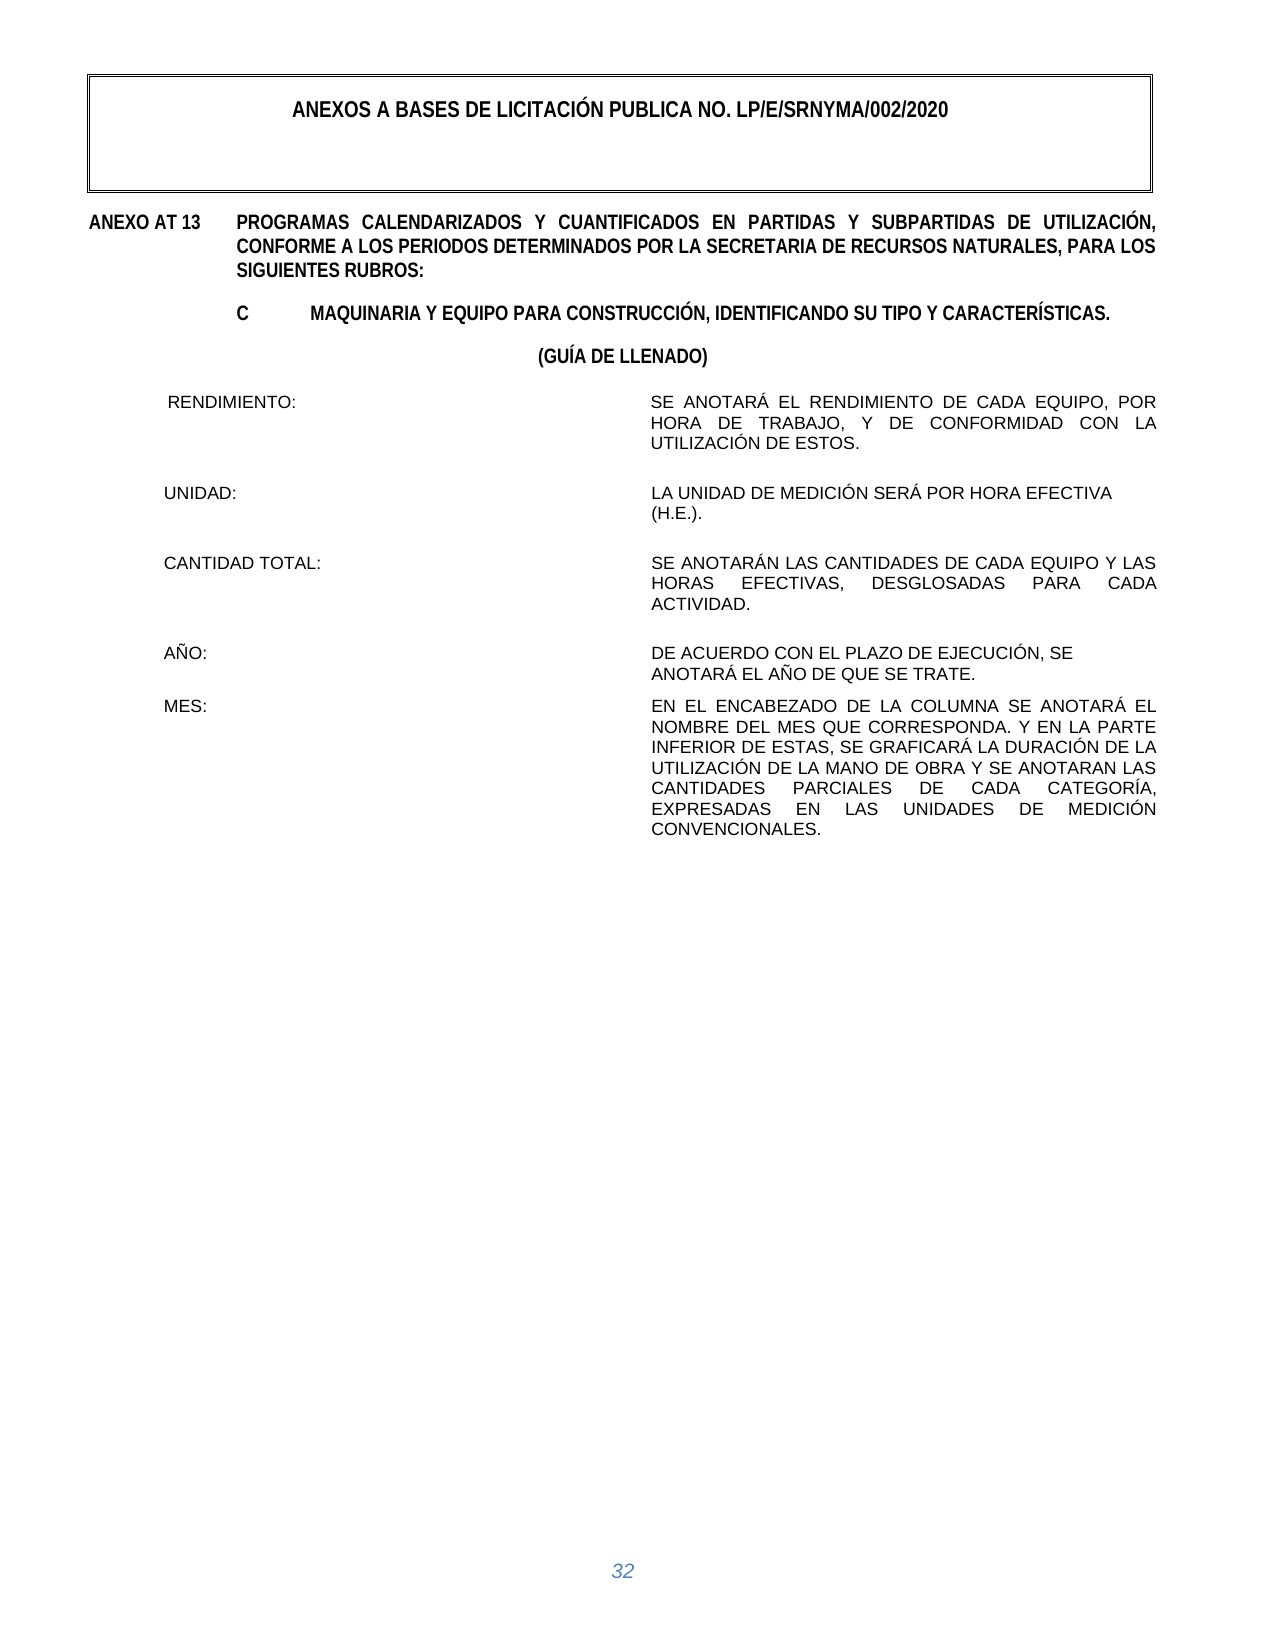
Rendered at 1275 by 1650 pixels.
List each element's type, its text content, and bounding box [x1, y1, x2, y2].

text RENDIMIENTO: SE ANOTARÁ EL RENDIMIENTO DE CADA EQUIPO, POR HORA DE TRABAJO, Y DE CONFORMIDAD CON LA UTILIZACIÓN DE ESTOS. [167, 392, 1157, 453]
text AÑO: DE ACUERDO CON EL PLAZO DE EJECUCIÓN, SE ANOTARÁ EL AÑO DE QUE SE TRATE. [164, 643, 1157, 684]
text MES: EN EL ENCABEZADO DE LA COLUMNA SE ANOTARÁ EL NOMBRE DEL MES QUE CORRESPONDA. Y EN LA PARTE INFERIOR DE ESTAS, SE GRAFICARÁ LA DURACIÓN DE LA UTILIZACIÓN DE LA MANO DE OBRA Y SE ANOTARAN LAS CANTIDADES PARCIALES DE CADA CATEGORÍA, EXPRESADAS EN LAS UNIDADES DE MEDICIÓN CONVENCIONALES. [164, 696, 1157, 839]
text UNIDAD: LA UNIDAD DE MEDICIÓN SERÁ POR HORA EFECTIVA (H.E.). [164, 482, 1157, 523]
text CANTIDAD TOTAL: SE ANOTARÁN LAS CANTIDADES DE CADA EQUIPO Y LAS HORAS EFECTIVAS, DESGLOSADAS PARA CADA ACTIVIDAD. [164, 552, 1157, 614]
